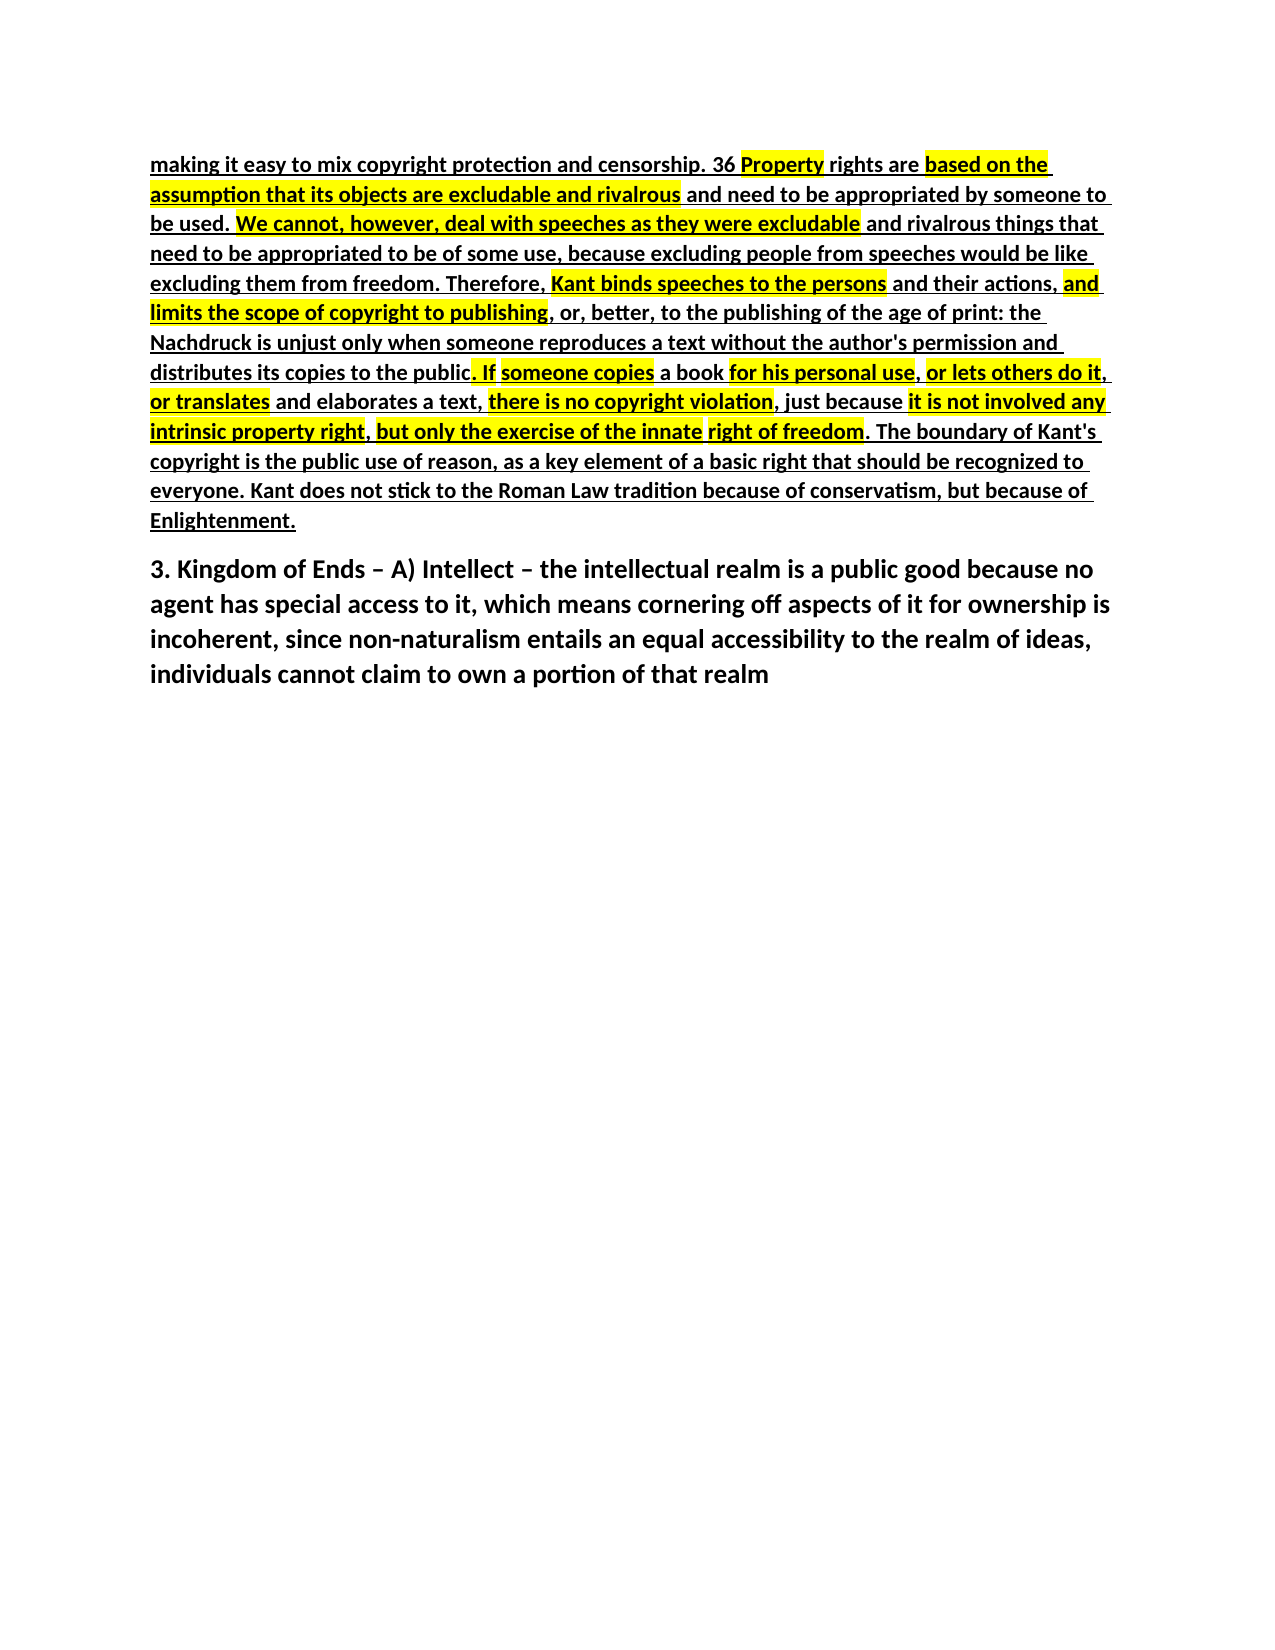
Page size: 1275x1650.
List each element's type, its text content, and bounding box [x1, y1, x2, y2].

text 3. Kingdom of Ends – A) Intellect – the intellectual realm is a public good because no agent has special access to it, which means cornering off aspects of it for ownership is incoherent, since non-naturalism entails an equal accessibility to the realm of ideas, individuals cannot claim to own a portion of that realm [150, 553, 1125, 691]
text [150, 150, 1125, 534]
